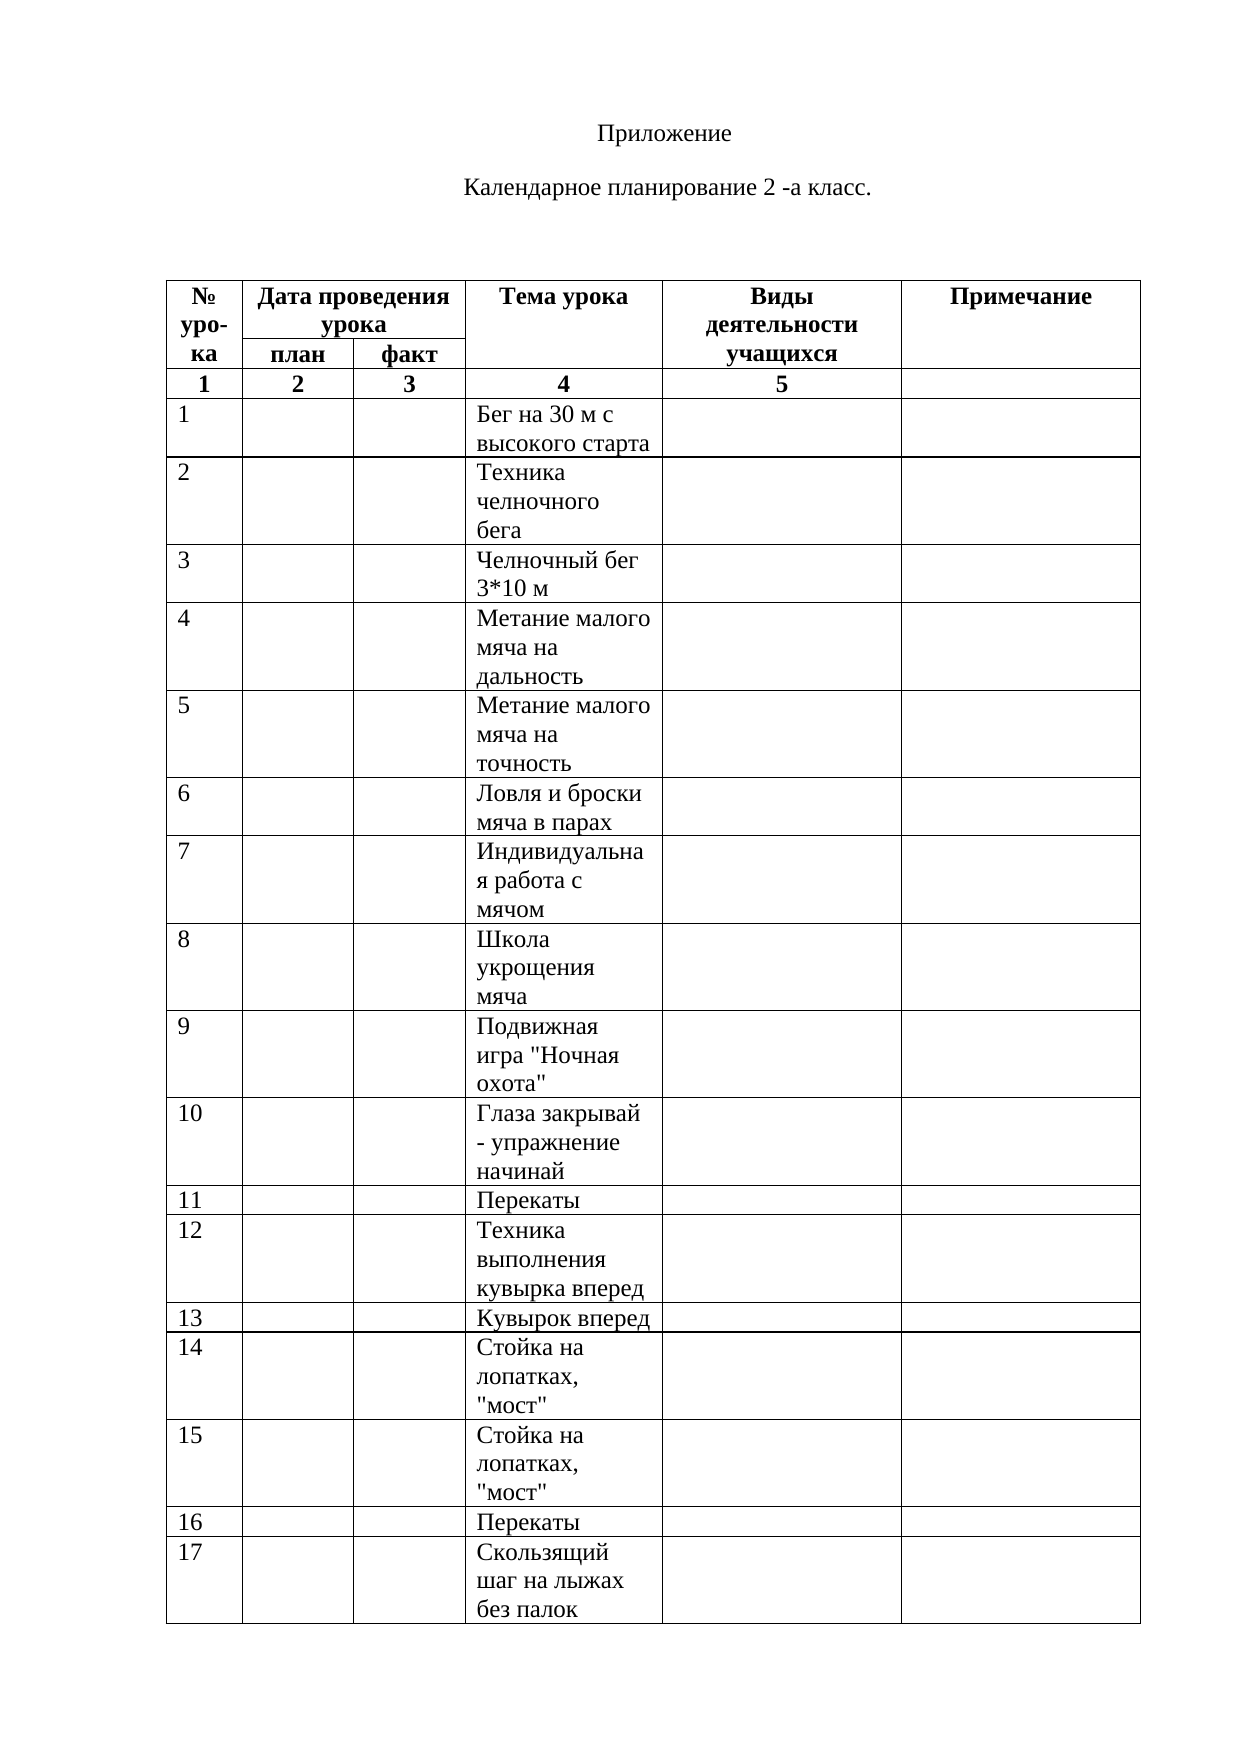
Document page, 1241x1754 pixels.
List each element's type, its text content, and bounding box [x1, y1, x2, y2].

table_cell Кувырок вперед [466, 1303, 662, 1331]
table_cell [243, 1333, 353, 1419]
table_cell Стойка на лопатках, "мост" [466, 1333, 662, 1419]
table_cell [663, 1537, 901, 1623]
table_cell [663, 1186, 901, 1214]
table_cell Техника выполнения кувырка вперед [466, 1215, 662, 1302]
table_cell факт [354, 339, 465, 368]
table_cell Индивидуальная работа с мячом [466, 836, 662, 923]
table_cell [663, 399, 901, 456]
table_cell [243, 1186, 353, 1214]
table_cell [902, 1303, 1140, 1331]
table_cell 2 [167, 458, 242, 544]
table_cell [354, 778, 465, 835]
table_cell [243, 603, 353, 689]
table_cell [902, 1098, 1140, 1184]
table_cell [902, 1333, 1140, 1419]
table_header Тема урока [466, 281, 662, 368]
table_cell [902, 399, 1140, 456]
text Календарное планирование 2 -а класс. [177, 172, 1152, 201]
table_cell [354, 1215, 465, 1302]
table_cell Стойка на лопатках, "мост" [466, 1420, 662, 1506]
table_header Виды деятельности учащихся [663, 281, 901, 368]
table_cell [354, 836, 465, 923]
table_cell 16 [167, 1507, 242, 1536]
table_cell [902, 1011, 1140, 1097]
table_cell [663, 924, 901, 1010]
table_cell [243, 399, 353, 456]
table_cell Глаза закрывай - упражнение начинай [466, 1098, 662, 1184]
table_cell [243, 836, 353, 923]
table_cell Подвижная игра "Ночная охота" [466, 1011, 662, 1097]
table_cell [663, 778, 901, 835]
table_cell [354, 924, 465, 1010]
table_cell [663, 1215, 901, 1302]
table_cell Школа укрощения мяча [466, 924, 662, 1010]
table_cell Ловля и броски мяча в парах [466, 778, 662, 835]
table_cell [902, 924, 1140, 1010]
table_cell [902, 369, 1140, 398]
table_cell [663, 1303, 901, 1331]
table_cell Перекаты [466, 1507, 662, 1536]
table_cell Перекаты [466, 1186, 662, 1214]
table_cell 9 [167, 1011, 242, 1097]
table_cell [902, 458, 1140, 544]
table_cell 4 [167, 603, 242, 689]
table_cell Бег на 30 м с высокого старта [466, 399, 662, 456]
table_cell [902, 778, 1140, 835]
table_cell [354, 603, 465, 689]
table_cell [243, 1420, 353, 1506]
table_cell [243, 458, 353, 544]
table_cell Челночный бег 3*10 м [466, 545, 662, 602]
table_cell [243, 1507, 353, 1536]
table_cell [902, 1186, 1140, 1214]
table_cell [902, 545, 1140, 602]
table_cell [354, 1011, 465, 1097]
table_header Дата проведения урока [243, 281, 465, 338]
table_cell 12 [167, 1215, 242, 1302]
table_cell [243, 924, 353, 1010]
table_cell [354, 1333, 465, 1419]
table_header Примечание [902, 281, 1140, 368]
table_cell [663, 603, 901, 689]
table_cell Метание малого мяча на точность [466, 691, 662, 777]
table_cell [243, 1098, 353, 1184]
table_cell Техника челночного бега [466, 458, 662, 544]
table_cell [354, 545, 465, 602]
table_cell [243, 1303, 353, 1331]
text Приложение [177, 118, 1152, 147]
table_cell [243, 545, 353, 602]
table_cell [354, 458, 465, 544]
table_cell [243, 1215, 353, 1302]
table_cell 4 [466, 369, 662, 398]
table_cell 1 [167, 399, 242, 456]
table_cell [354, 1420, 465, 1506]
table_cell 5 [167, 691, 242, 777]
table_cell [902, 691, 1140, 777]
table_cell [902, 1537, 1140, 1623]
table_cell [243, 778, 353, 835]
table_cell [354, 1098, 465, 1184]
table_cell [663, 836, 901, 923]
table_cell 6 [167, 778, 242, 835]
table_cell [663, 1420, 901, 1506]
table_cell [663, 1011, 901, 1097]
table_cell [354, 399, 465, 456]
table_cell 7 [167, 836, 242, 923]
table_cell [663, 458, 901, 544]
table_cell [354, 1186, 465, 1214]
table_cell 17 [167, 1537, 242, 1623]
table_cell 1 [167, 369, 242, 398]
table_cell [243, 1537, 353, 1623]
table_cell [354, 691, 465, 777]
table_cell 15 [167, 1420, 242, 1506]
table_cell 11 [167, 1186, 242, 1214]
table_cell [902, 836, 1140, 923]
table_cell 10 [167, 1098, 242, 1184]
table_cell [663, 691, 901, 777]
table_cell план [243, 339, 353, 368]
table_cell [902, 603, 1140, 689]
table_cell [354, 1303, 465, 1331]
table_cell [354, 1537, 465, 1623]
table_cell [902, 1215, 1140, 1302]
table_cell Скользящий шаг на лыжах без палок [466, 1537, 662, 1623]
table_cell [663, 1507, 901, 1536]
table_cell [663, 1333, 901, 1419]
table_cell 3 [354, 369, 465, 398]
table_cell [243, 691, 353, 777]
table_cell [663, 1098, 901, 1184]
table_cell 13 [167, 1303, 242, 1331]
table_cell [243, 1011, 353, 1097]
table_header № уро-ка [167, 281, 242, 368]
table_cell 14 [167, 1333, 242, 1419]
table_cell 3 [167, 545, 242, 602]
table_cell 5 [663, 369, 901, 398]
table_cell [902, 1507, 1140, 1536]
table_cell Метание малого мяча на дальность [466, 603, 662, 689]
table_cell 2 [243, 369, 353, 398]
table_cell [354, 1507, 465, 1536]
table_cell 8 [167, 924, 242, 1010]
table_cell [663, 545, 901, 602]
table_cell [902, 1420, 1140, 1506]
